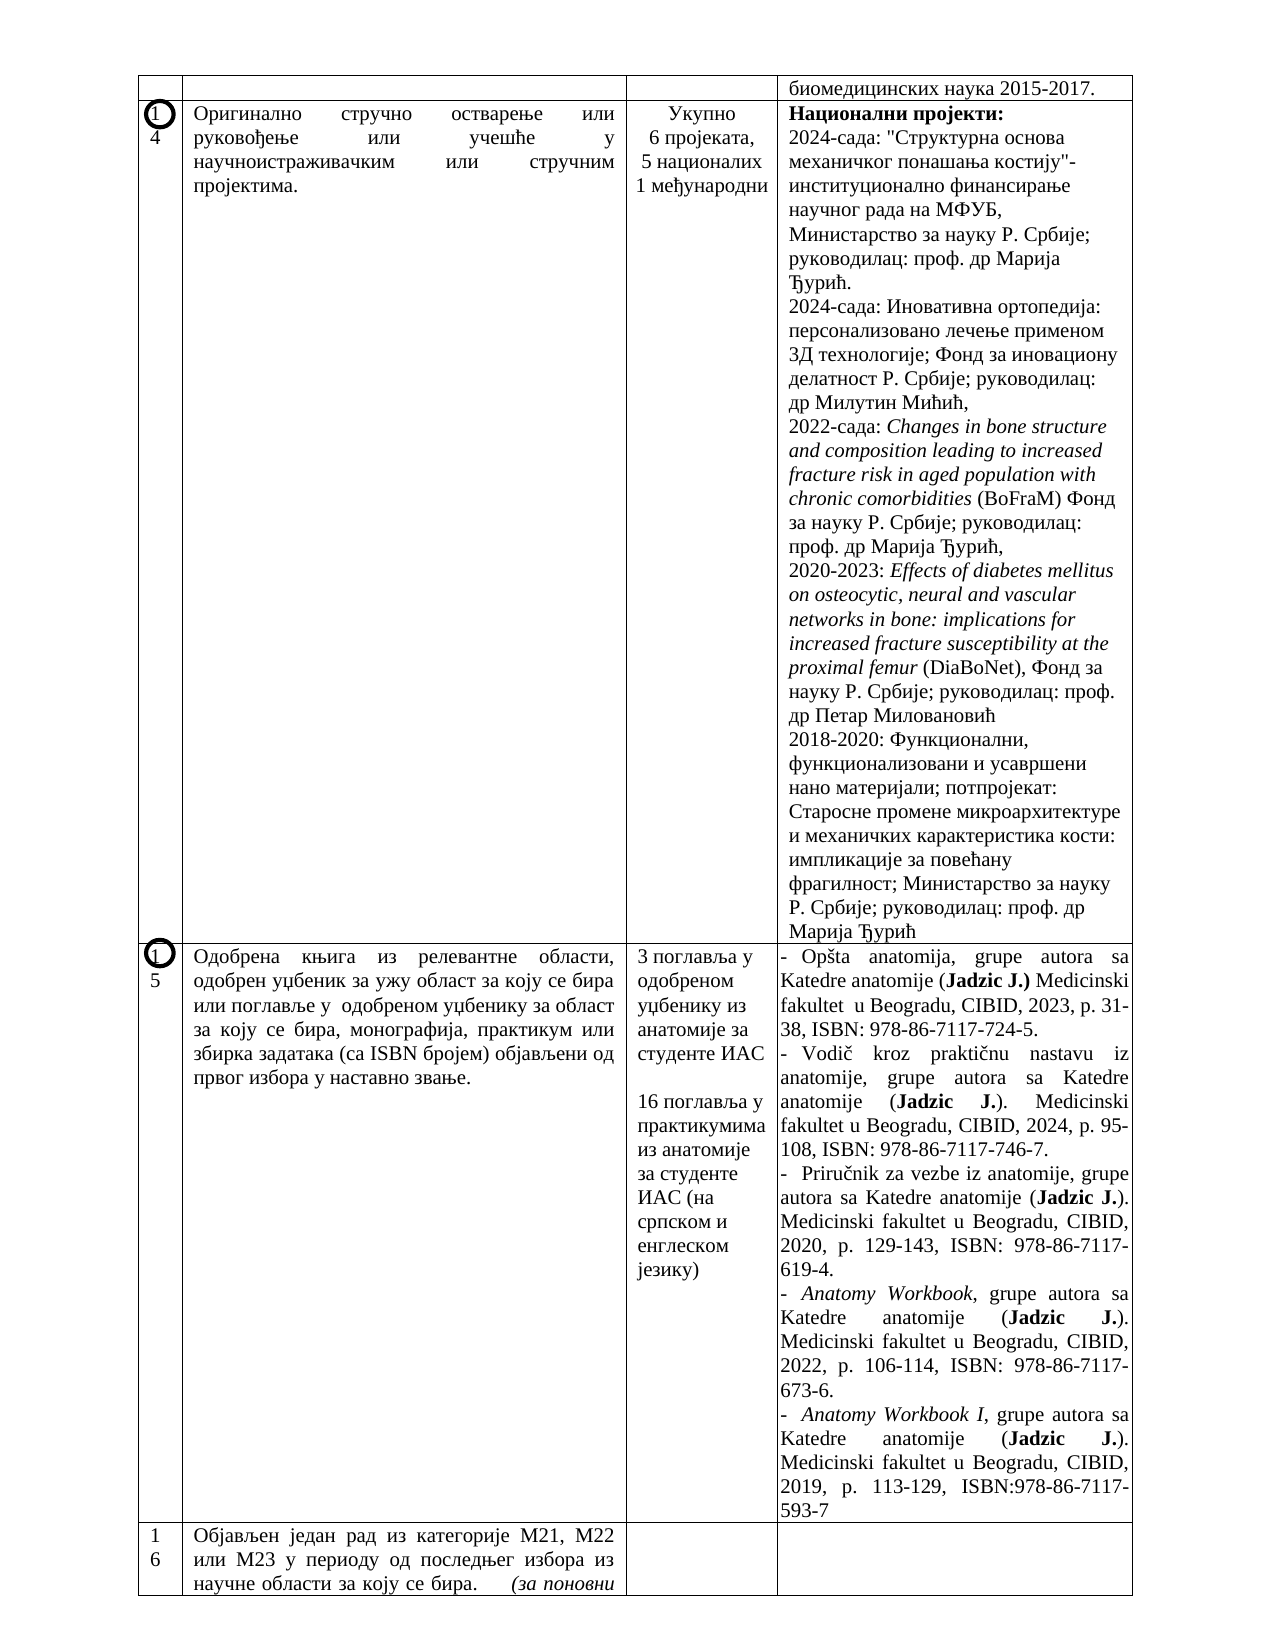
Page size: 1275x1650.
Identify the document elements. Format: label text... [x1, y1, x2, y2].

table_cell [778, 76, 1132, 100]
table_cell [778, 1523, 1132, 1595]
table_cell Укупно 6 пројеката, 5 националих 1 међународни [627, 101, 777, 943]
table_cell Одобрена књига из релевантне области, одобрен уџбеник за ужу област за коју се бира или поглавље у одобреном уџбенику за област за коју се бира, монографија, практикум или збирка задатака (са ISBN бројем) објављени од првог избора у наставно звање. [183, 944, 626, 1522]
table_cell 16 [139, 1523, 182, 1595]
table_cell [627, 1523, 777, 1595]
table_cell Оригинално стручно остварење или руковођење или учешће у научноистраживачким или стручним пројектима. [183, 101, 626, 943]
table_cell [183, 76, 626, 100]
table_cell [627, 76, 777, 100]
table_cell 15 [139, 944, 182, 1522]
table_cell 3 поглавља у одобреном уџбенику из анатомије за студенте ИАС 16 поглавља у практикумима из анатомије за студенте ИАС (на српском и енглеском језику) [627, 944, 777, 1522]
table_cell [183, 1523, 626, 1595]
table_cell Opšta anatomija, grupe autora sa Katedre anatomije (Jadzic J.) Medicinski fakultet u Beogradu, CIBID, 2023, p. 31-38, ISBN: 978-86-7117-724-5. Vodič kroz praktičnu nastavu iz anatomije, grupe autora sa Katedre anatomije (Jadzic J.). Medicinski fakultet u Beogradu, CIBID, 2024, p. 95-108, ISBN: 978-86-7117-746-7. Priručnik za vezbe iz anatomije, grupe autora sa Katedre anatomije (Jadzic J.). Medicinski fakultet u Beogradu, CIBID, 2020, p. 129-143, ISBN: 978-86-7117-619-4. Anatomy Workbook, grupe autora sa Katedre anatomije (Jadzic J.). Medicinski fakultet u Beogradu, CIBID, 2022, p. 106-114, ISBN: 978-86-7117-673-6. Anatomy Workbook I, grupe autora sa Katedre anatomije (Jadzic J.). Medicinski fakultet u Beogradu, CIBID, 2019, p. 113-129, ISBN:978-86-7117-593-7 [778, 944, 1132, 1522]
table_cell 13 [139, 76, 182, 100]
table_cell 14 [139, 101, 182, 943]
table_cell Национални пројекти: 2024-сада: "Структурна основа механичког понашања костију"- институционално финансирање научног рада на МФУБ, Министарство за науку Р. Србије; руководилац: проф. др Марија Ђурић. 2024-сада: Иновативна ортопедија: персонализовано лечење применом 3Д технологије; Фонд за иновациону делатност Р. Србије; руководилац: др Милутин Мићић, 2022-сада: Changes in bone structure and composition leading to increased fracture risk in aged population with chronic comorbidities (BoFraM) Фонд за науку Р. Србије; руководилац: проф. др Марија Ђурић, 2020-2023: Effects of diabetes mellitus on osteocytic, neural and vascular networks in bone: implications for increased fracture susceptibility at the proximal femur (DiaBoNet), Фонд за науку Р. Србије; руководилац: проф. др Петар Миловановић 2018-2020: Функционални, функционализовани и усавршени нано материјали; потпројекат: Старосне промене микроархитектуре и механичких карактеристика кости: импликације за повећану фрагилност; Министарство за науку Р. Србије; руководилац: проф. др Марија Ђурић [778, 101, 1132, 943]
